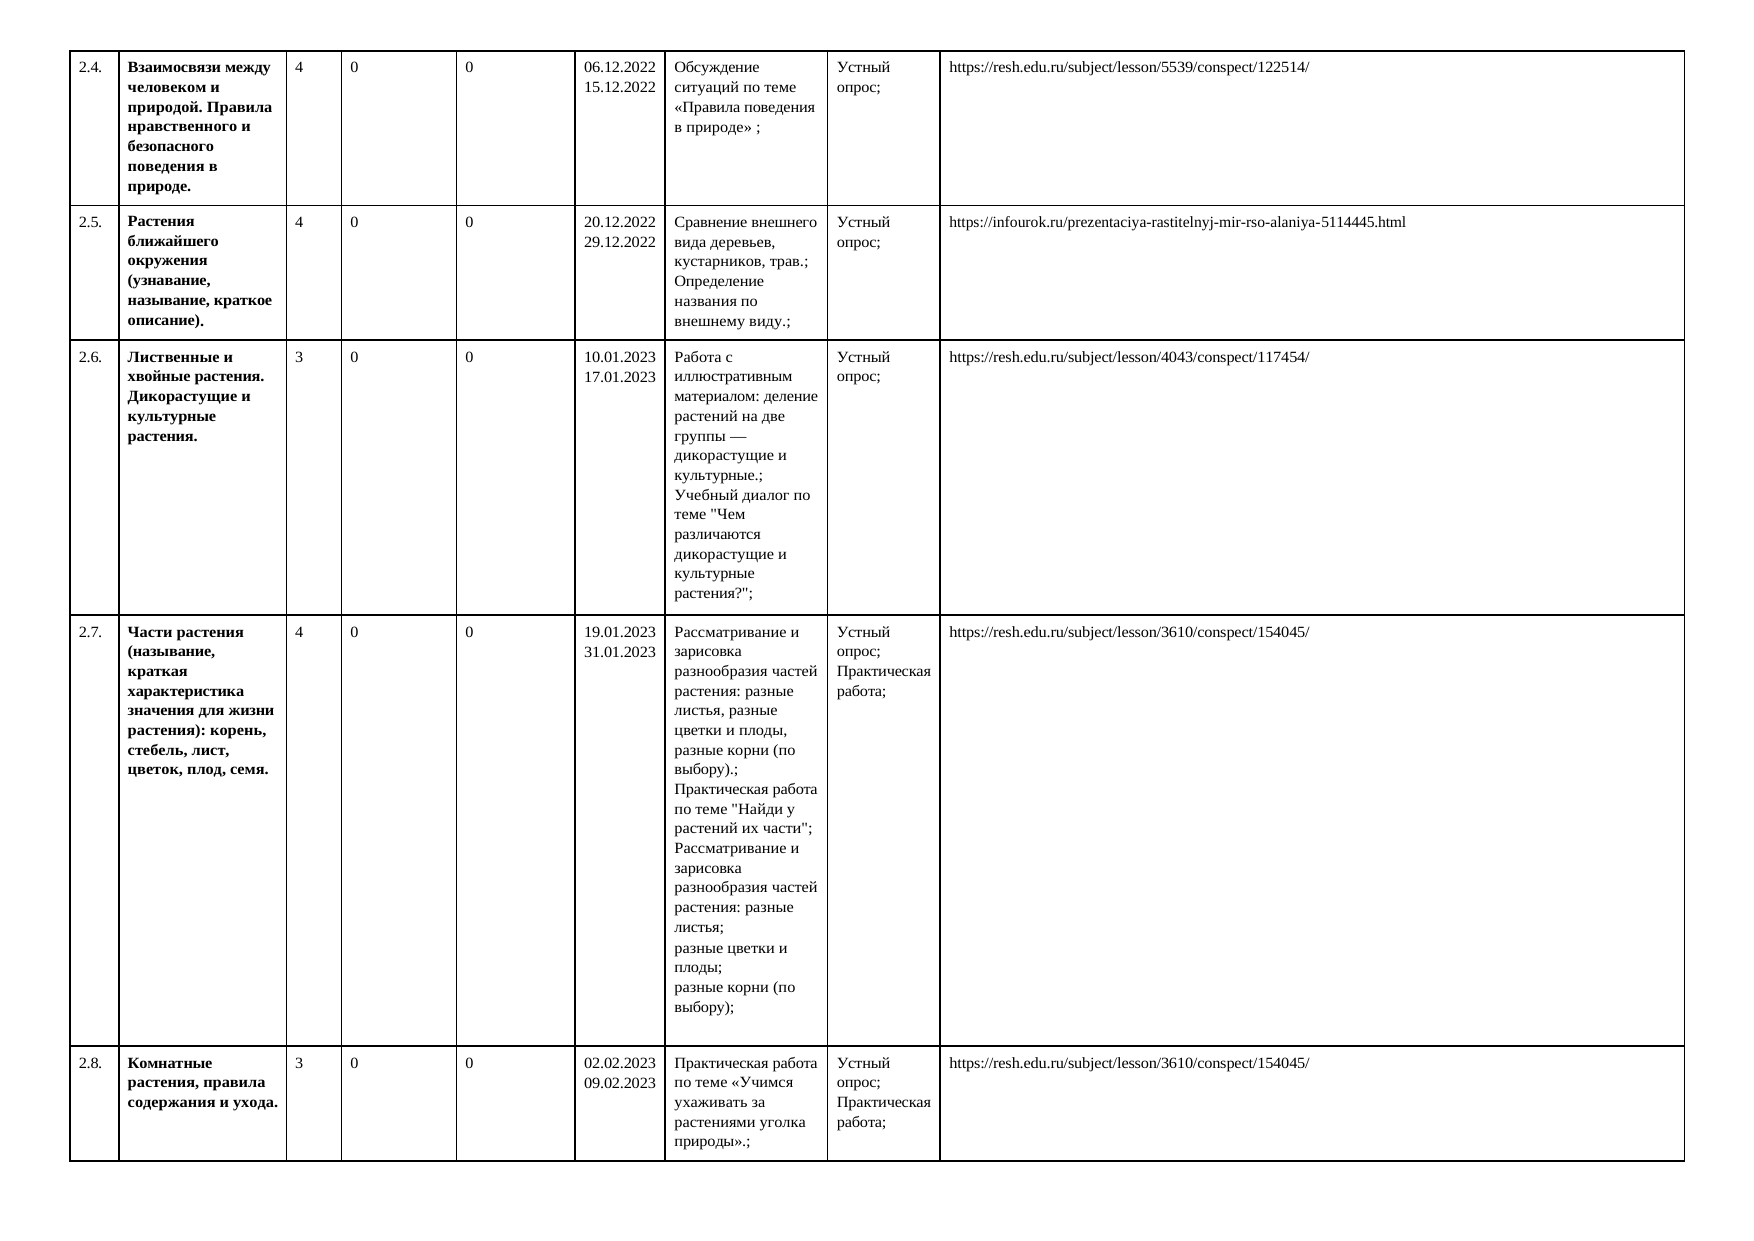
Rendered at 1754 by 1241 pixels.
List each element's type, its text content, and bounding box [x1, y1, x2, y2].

table_cell Работа с иллюстративным материалом: деление растений на две группы — дикорастущие и культурные.; Учебный диалог по теме "Чем различаются дикорастущие и культурные растения?"; [666, 341, 827, 614]
table_cell https://resh.edu.ru/subject/lesson/3610/conspect/154045/ [941, 616, 1684, 1045]
table_header 2.4. [71, 52, 118, 205]
table_cell 0 [457, 206, 574, 339]
table_cell 2.8. [71, 1047, 118, 1160]
table_cell Практическая работа по теме «Учимся ухаживать за растениями уголка природы».; [666, 1047, 827, 1160]
table_cell 4 [287, 616, 341, 1045]
table_header https://resh.edu.ru/subject/lesson/5539/conspect/122514/ [941, 52, 1684, 205]
table_cell Устный опрос; [828, 206, 939, 339]
table_header 0 [342, 52, 456, 205]
table_cell 0 [457, 616, 574, 1045]
table_cell 20.12.2022 29.12.2022 [576, 206, 664, 339]
table_header Взаимосвязи между человеком и природой. Правила нравственного и безопасного поведения в природе. [120, 52, 286, 205]
table_cell 2.5. [71, 206, 118, 339]
table_cell Сравнение внешнего вида деревьев, кустарников, трав.; Определение названия по внешнему виду.; [666, 206, 827, 339]
table_cell 0 [342, 1047, 456, 1160]
table_cell 19.01.2023 31.01.2023 [576, 616, 664, 1045]
table_cell 3 [287, 1047, 341, 1160]
table_cell https://resh.edu.ru/subject/lesson/3610/conspect/154045/ [941, 1047, 1684, 1160]
table_cell https://infourok.ru/prezentaciya-rastitelnyj-mir-rso-alaniya-5114445.html [941, 206, 1684, 339]
table_header Устный опрос; [828, 52, 939, 205]
table_header 06.12.2022 15.12.2022 [576, 52, 664, 205]
table_cell Лиственные и хвойные растения. Дикорастущие и культурные растения. [120, 341, 286, 614]
table_cell 2.6. [71, 341, 118, 614]
table_cell 0 [457, 1047, 574, 1160]
table_cell Устный опрос; Практическая работа; [828, 616, 939, 1045]
table_cell 0 [342, 206, 456, 339]
table_header Обсуждение ситуаций по теме «Правила поведения в природе» ; [666, 52, 827, 205]
table_cell Устный опрос; [828, 341, 939, 614]
table_cell 10.01.2023 17.01.2023 [576, 341, 664, 614]
table_cell 2.7. [71, 616, 118, 1045]
table_cell 4 [287, 206, 341, 339]
table_cell 02.02.2023 09.02.2023 [576, 1047, 664, 1160]
table_cell Рассматривание и зарисовка разнообразия частей растения: разные листья, разные цветки и плоды, разные корни (по выбору).; Практическая работа по теме "Найди у растений их части"; Рассматривание и зарисовка разнообразия частей растения: разные листья; разные цветки и плоды; разные корни (по выбору); [666, 616, 827, 1045]
table_cell Устный опрос; Практическая работа; [828, 1047, 939, 1160]
table_cell Части растения (называние, краткая характеристика значения для жизни растения): корень, стебель, лист, цветок, плод, семя. [120, 616, 286, 1045]
table_cell 0 [342, 616, 456, 1045]
table_cell 0 [457, 341, 574, 614]
table_cell Комнатные растения, правила содержания и ухода. [120, 1047, 286, 1160]
table_cell 0 [342, 341, 456, 614]
table_cell 3 [287, 341, 341, 614]
table_cell Растения ближайшего окружения (узнавание, называние, краткое описание). [120, 206, 286, 339]
table_header 4 [287, 52, 341, 205]
table_header 0 [457, 52, 574, 205]
table_cell https://resh.edu.ru/subject/lesson/4043/conspect/117454/ [941, 341, 1684, 614]
